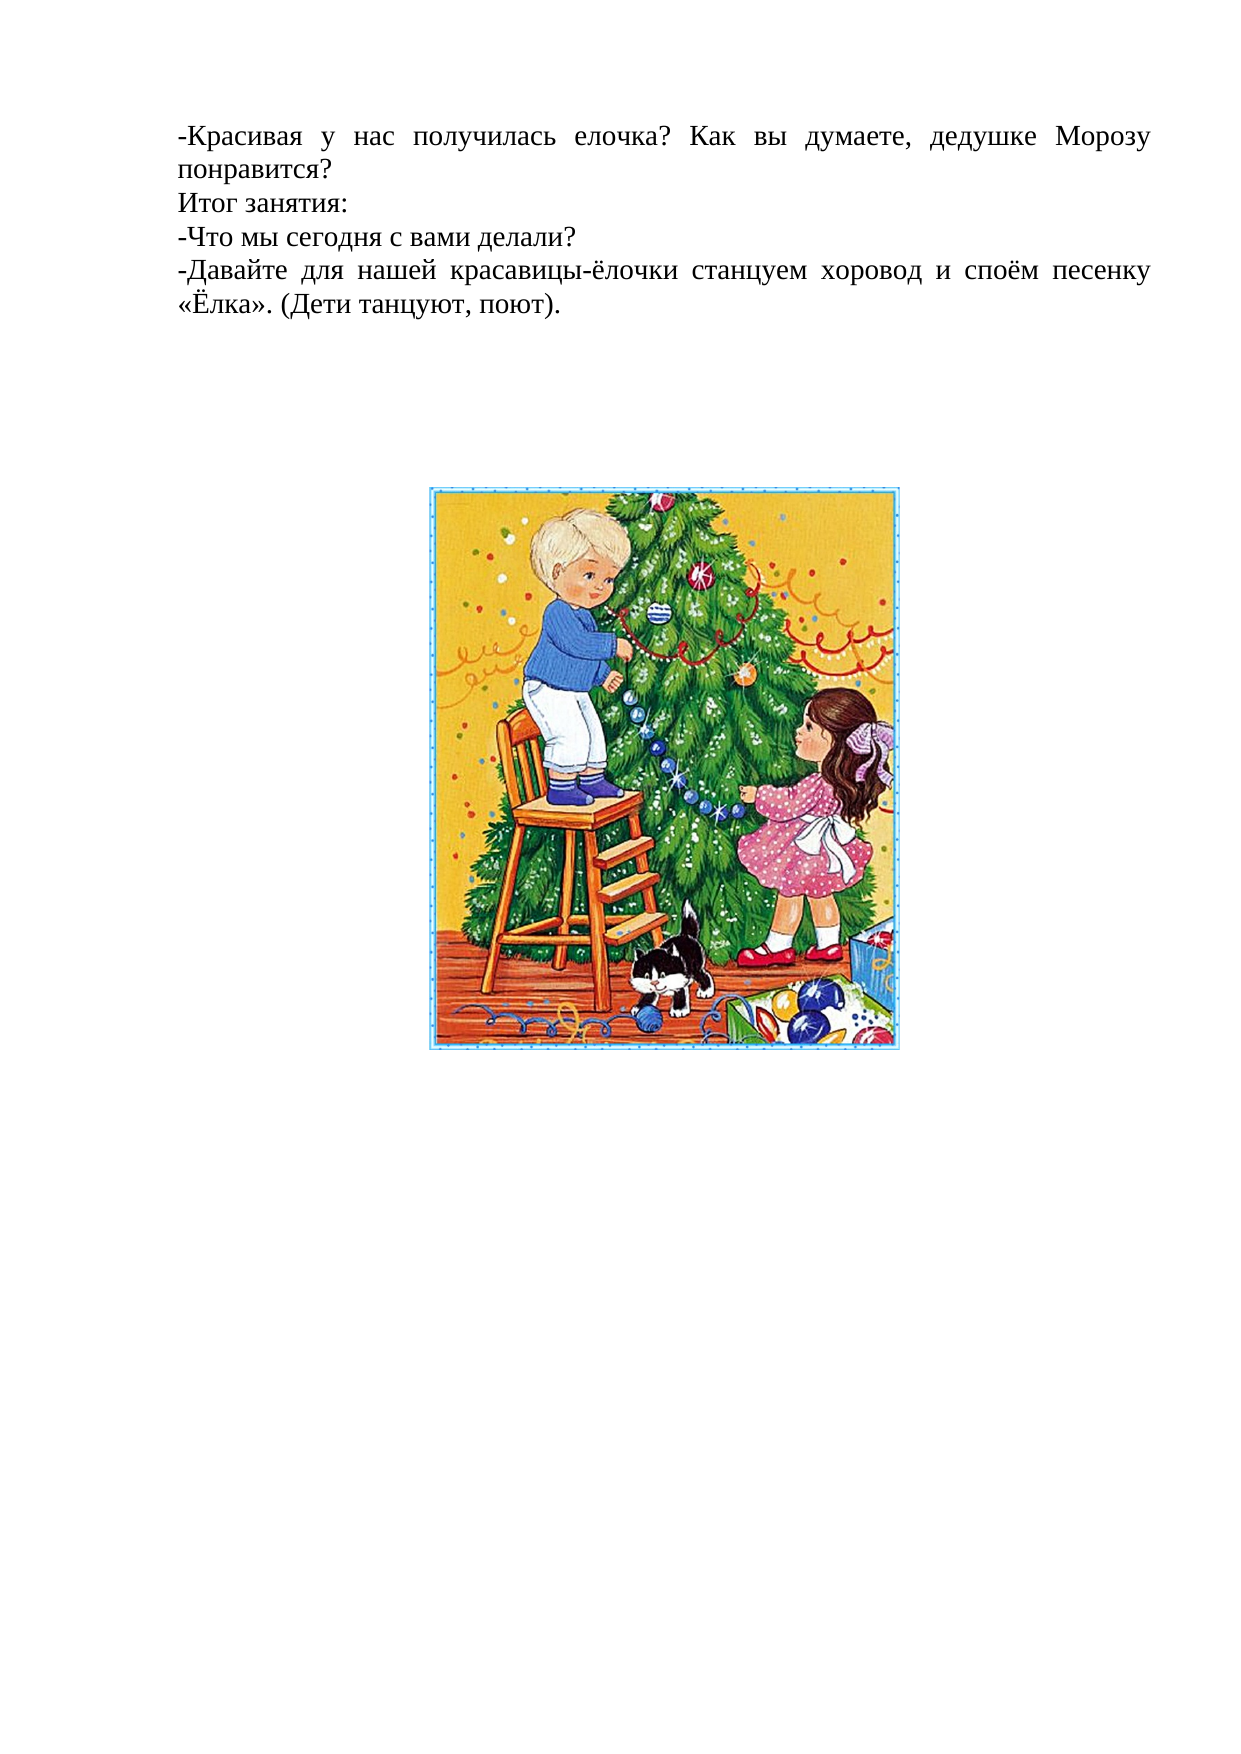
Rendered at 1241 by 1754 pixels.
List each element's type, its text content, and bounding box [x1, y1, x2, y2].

text Итог занятия: [177, 185, 1152, 219]
text -Давайте для нашей красавицы-ёлочки станцуем хоровод и споём песенку «Ёлка». (Дети танцуют, поют). [177, 252, 1152, 319]
text -Что мы сегодня с вами делали? [177, 219, 1152, 252]
text -Красивая у нас получилась елочка? Как вы думаете, дедушке Морозу понравится? [177, 118, 1152, 185]
picture [429, 487, 900, 1050]
